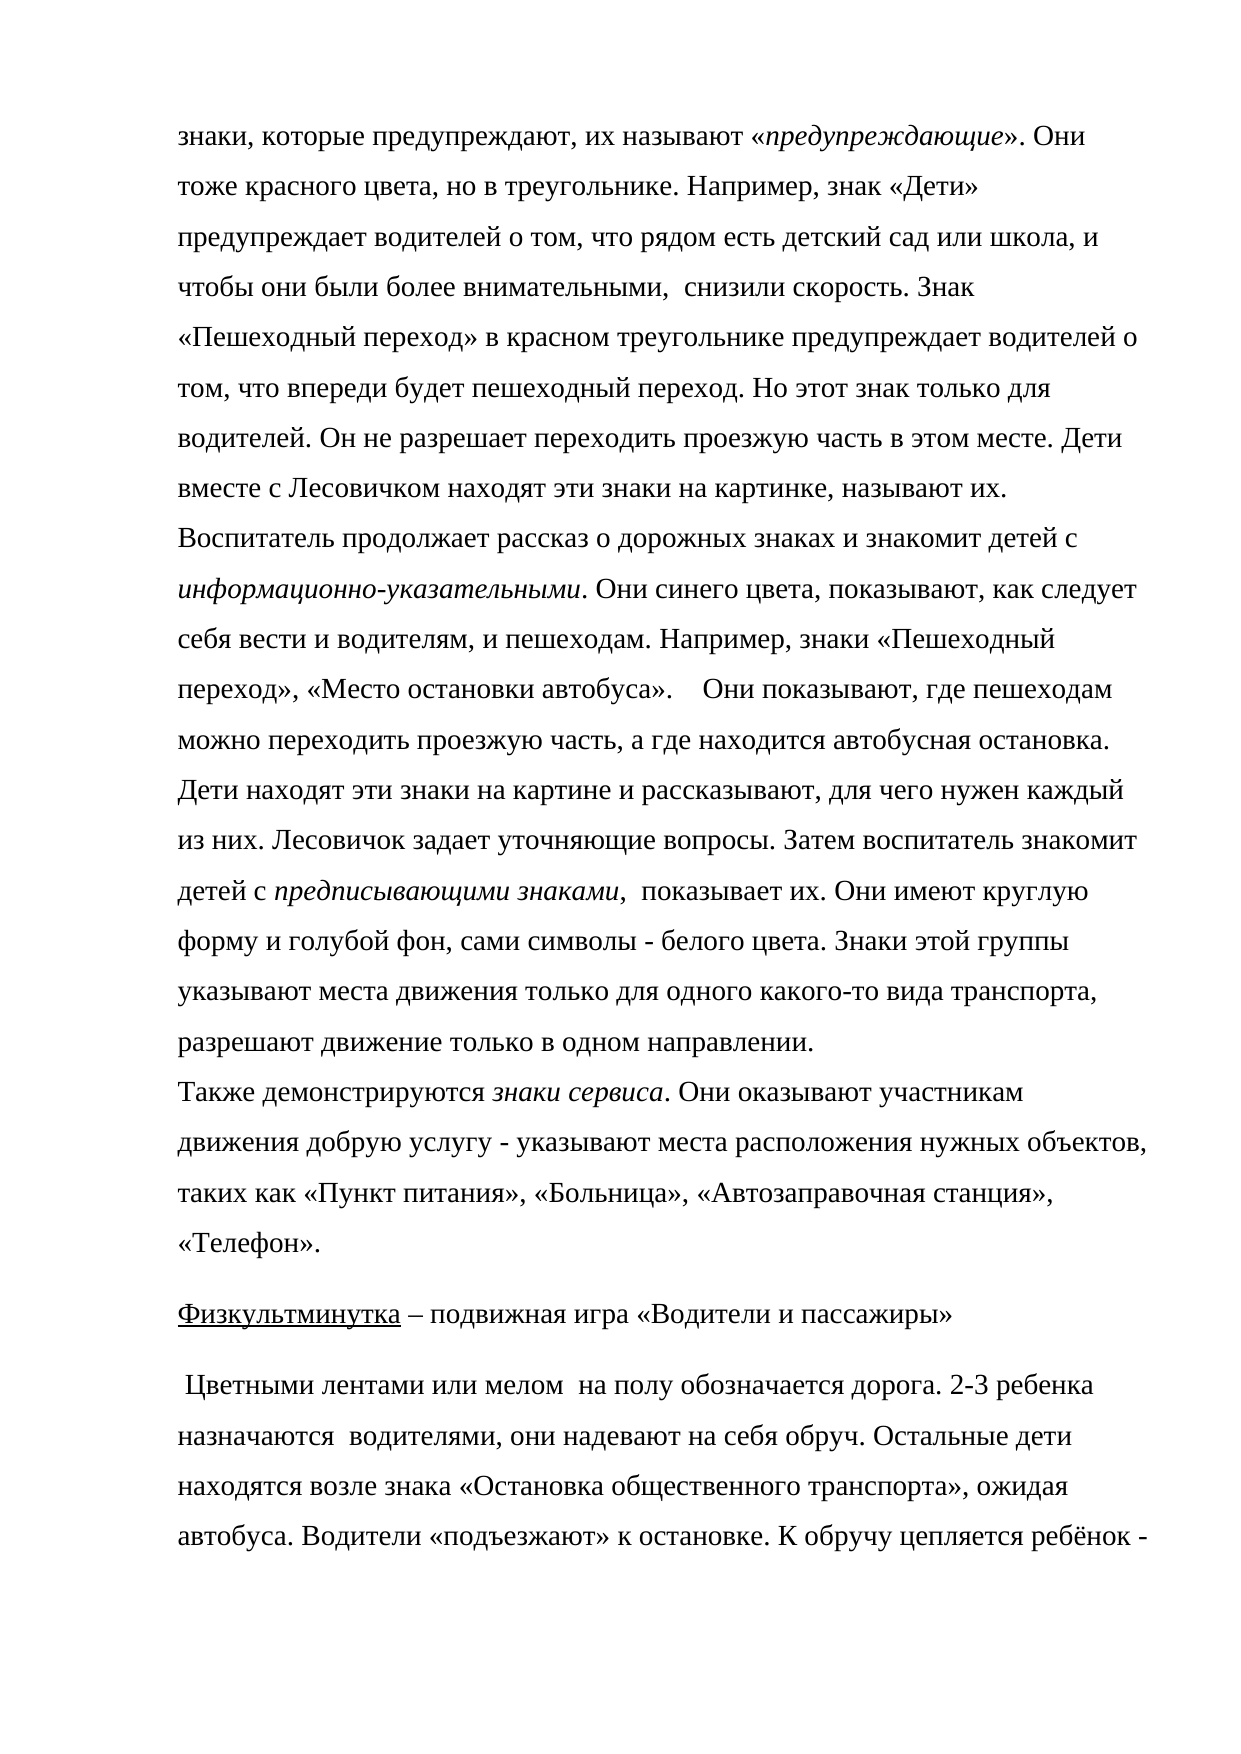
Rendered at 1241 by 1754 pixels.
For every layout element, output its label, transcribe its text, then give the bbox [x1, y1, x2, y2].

text Физкультминутка – подвижная игра «Водители и пассажиры» [177, 1296, 1152, 1330]
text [177, 118, 1152, 1258]
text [177, 1367, 1152, 1552]
